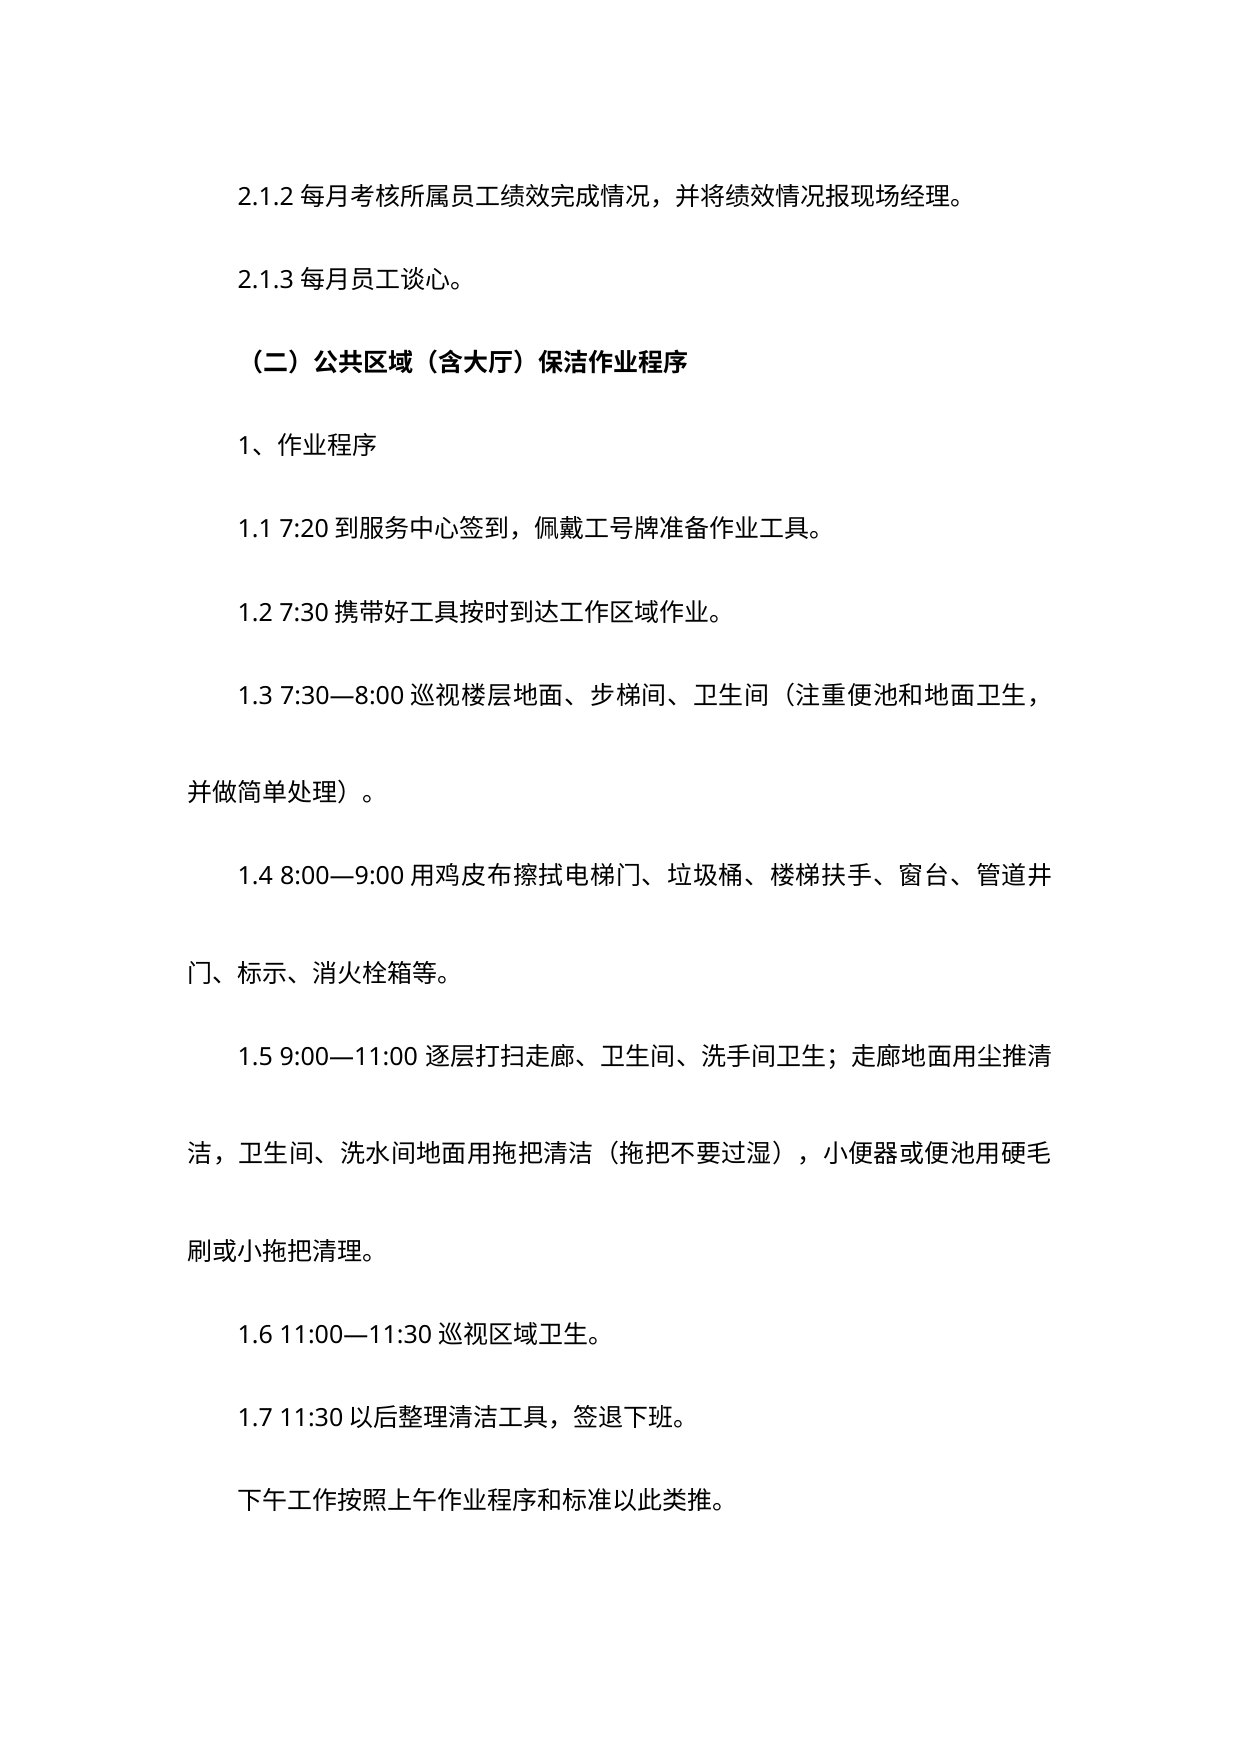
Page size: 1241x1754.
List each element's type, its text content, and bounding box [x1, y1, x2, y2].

text 2.1.2 每月考核所属员工绩效完成情况，并将绩效情况报现场经理。 [187, 162, 1053, 227]
text 下午工作按照上午作业程序和标准以此类推。 [187, 1466, 1053, 1531]
text 1.4 8:00—9:00用鸡皮布擦拭电梯门、垃圾桶、楼梯扶手、窗台、管道井门、标示、消火栓箱等。 [187, 841, 1053, 1004]
text 1.1 7:20到服务中心签到，佩戴工号牌准备作业工具。 [187, 494, 1053, 559]
text 1.7 11:30以后整理清洁工具，签退下班。 [187, 1383, 1053, 1448]
text 1.6 11:00—11:30 巡视区域卫生。 [187, 1300, 1053, 1365]
text 2.1.3 每月员工谈心。 [187, 245, 1053, 310]
text 1.5 9:00—11:00 逐层打扫走廊、卫生间、洗手间卫生；走廊地面用尘推清洁，卫生间、洗水间地面用拖把清洁（拖把不要过湿），小便器或便池用硬毛刷或小拖把清理。 [187, 1022, 1053, 1282]
text 1.3 7:30—8:00巡视楼层地面、步梯间、卫生间（注重便池和地面卫生，并做简单处理）。 [187, 661, 1053, 823]
text 1、作业程序 [187, 411, 1053, 476]
text （二）公共区域（含大厅）保洁作业程序 [187, 328, 1053, 393]
text 1.2 7:30携带好工具按时到达工作区域作业。 [187, 578, 1053, 643]
